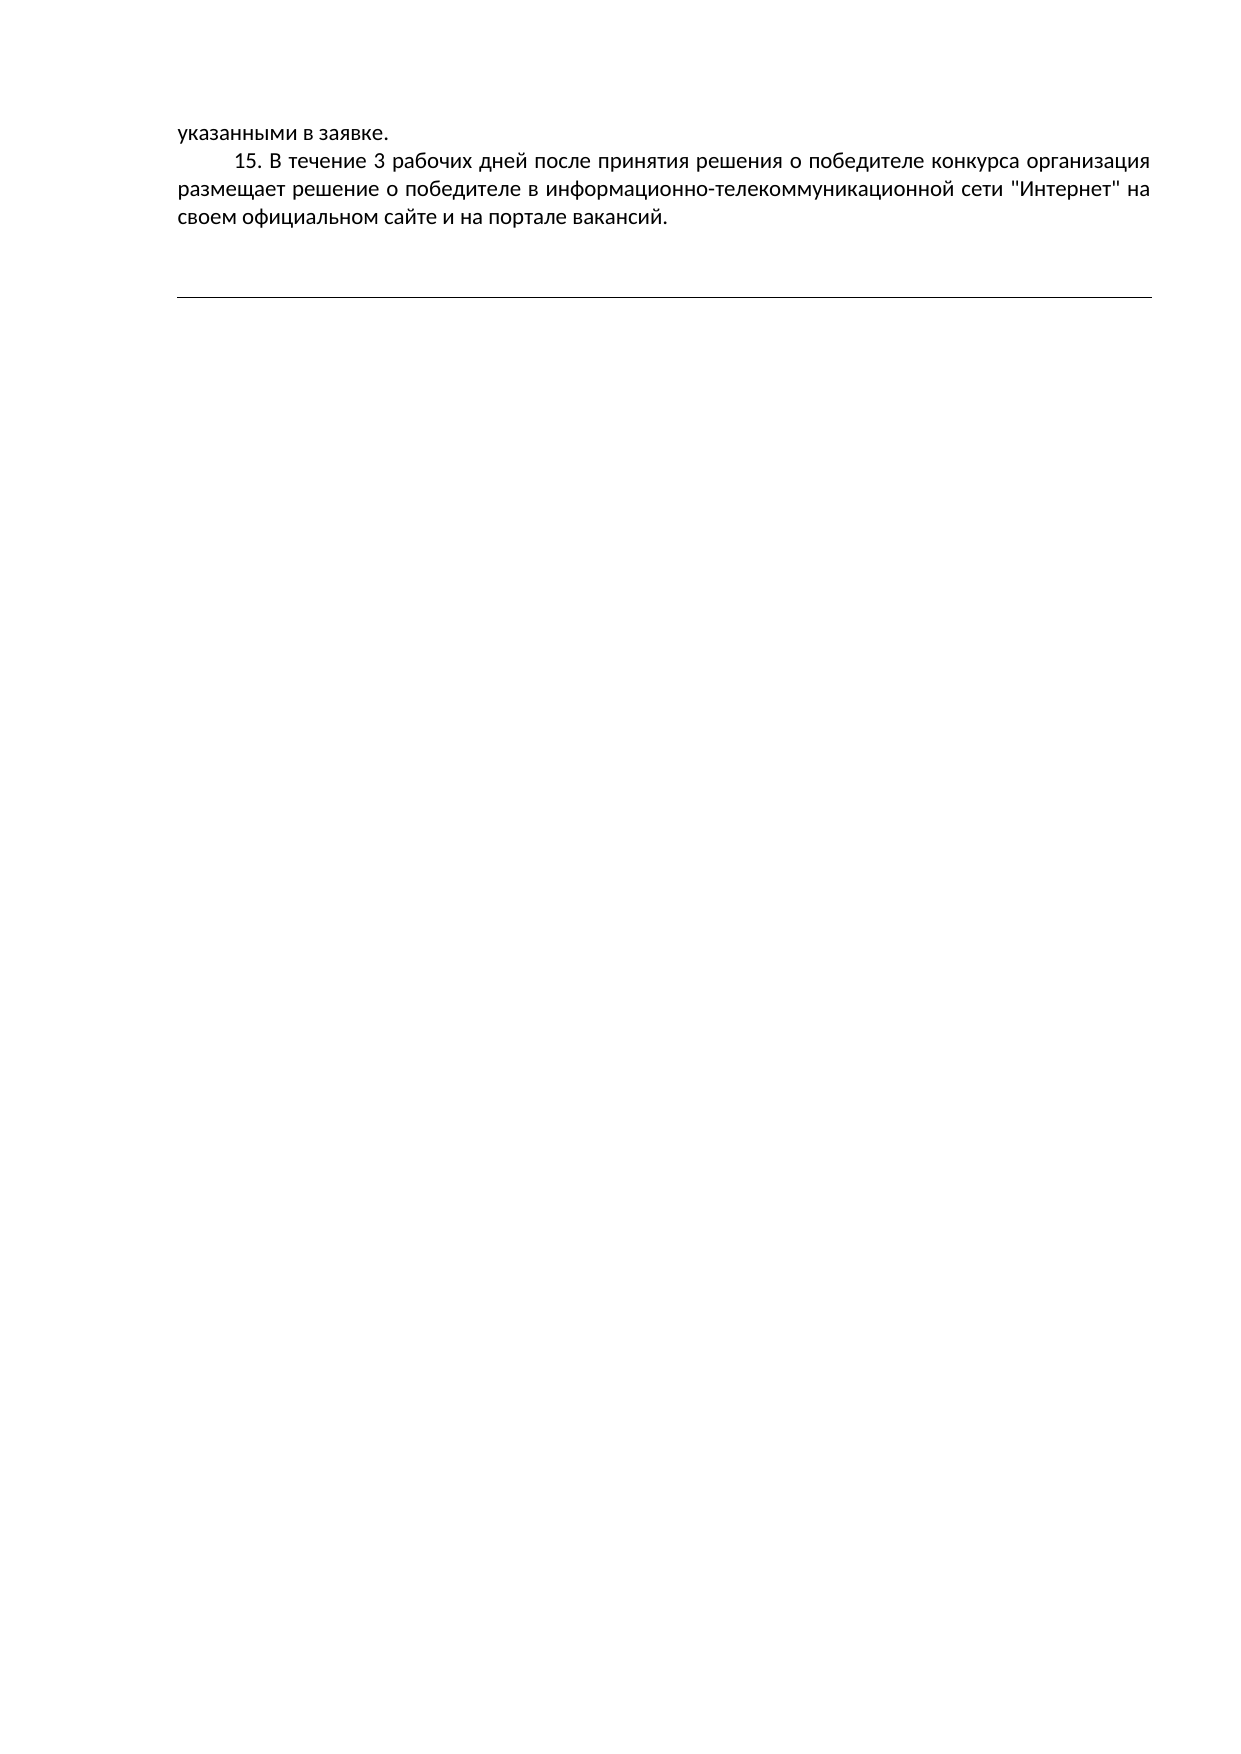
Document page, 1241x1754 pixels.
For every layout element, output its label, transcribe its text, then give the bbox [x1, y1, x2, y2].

text 15. В течение 3 рабочих дней после принятия решения о победителе конкурса организация размещает решение о победителе в информационно-телекоммуникационной сети "Интернет" на своем официальном сайте и на портале вакансий. [177, 146, 1152, 230]
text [177, 118, 1152, 146]
